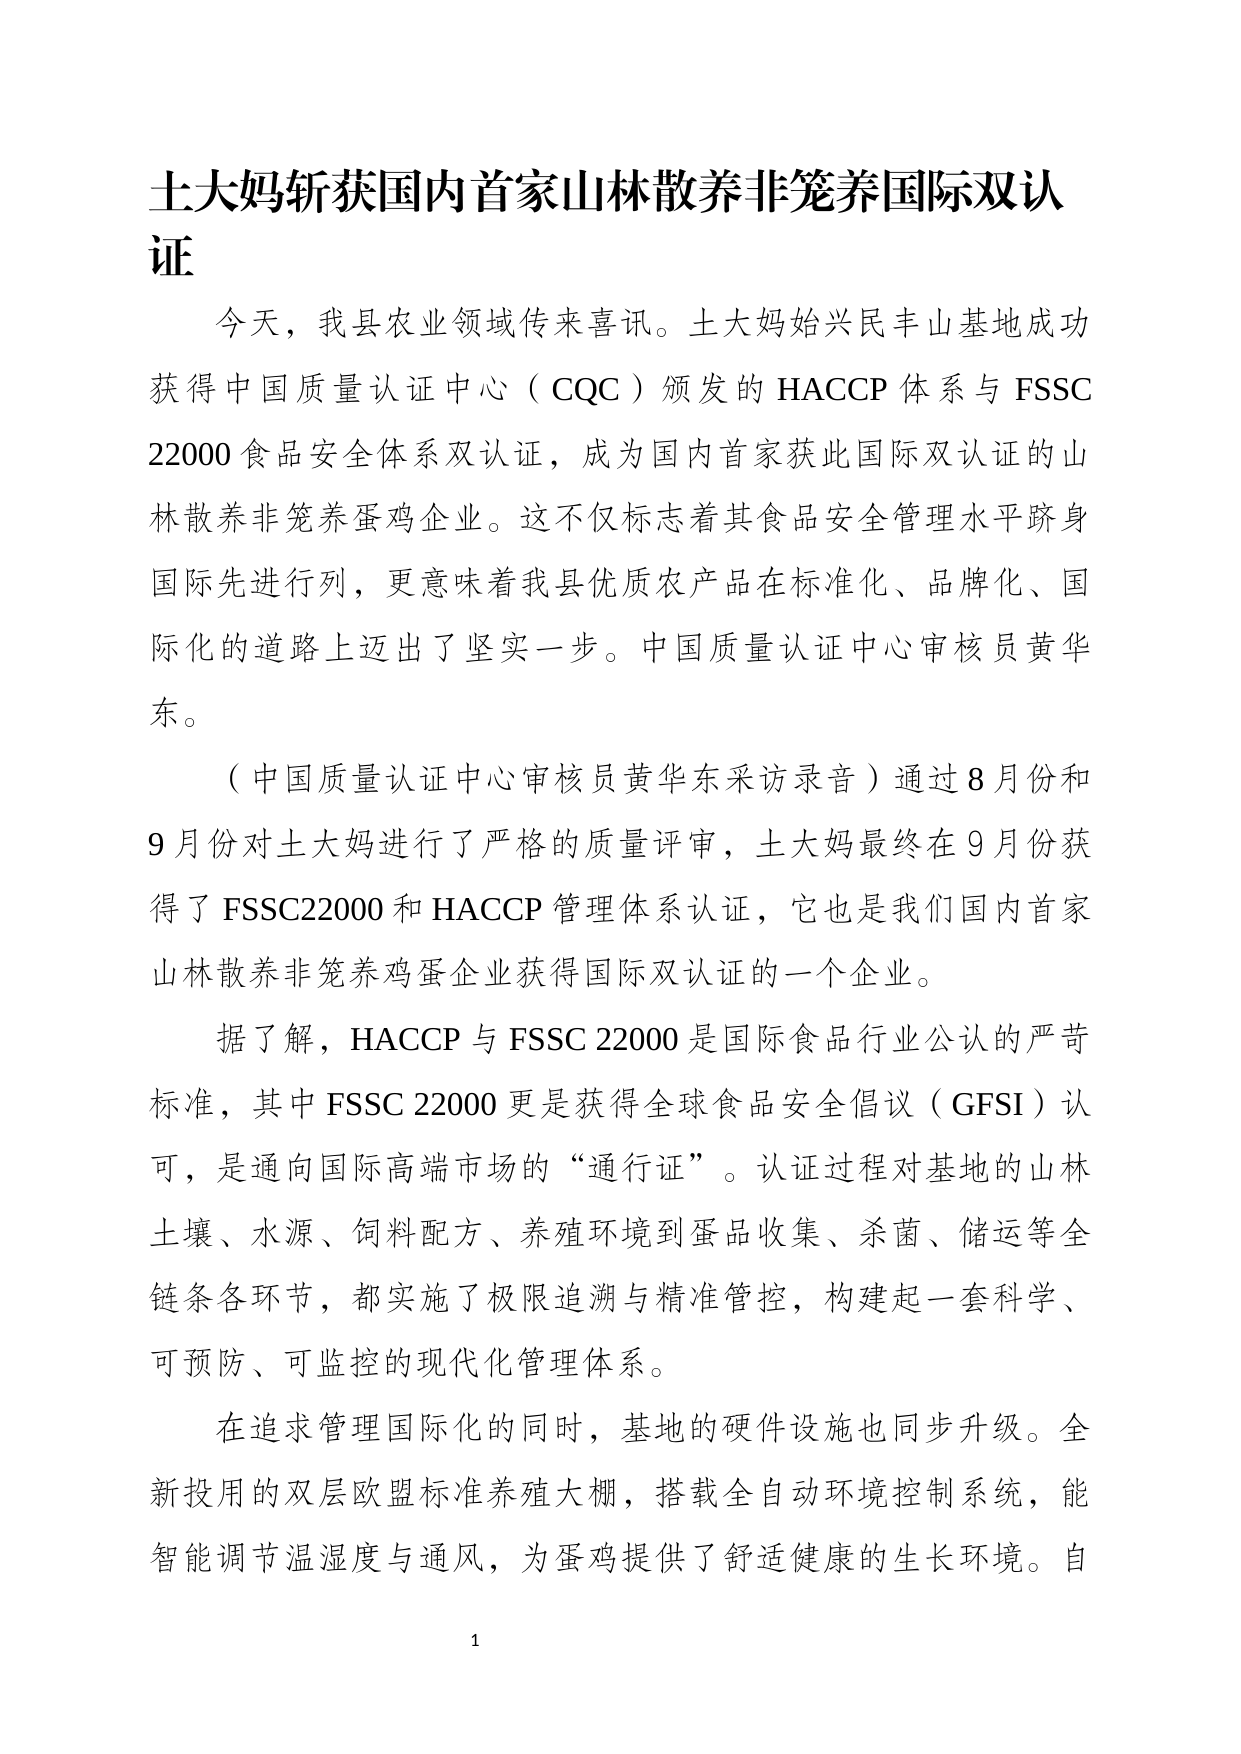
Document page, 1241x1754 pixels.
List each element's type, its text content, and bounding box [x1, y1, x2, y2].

text 今天，我县农业领域传来喜讯。土大妈始兴民丰山基地成功获得中国质量认证中心（CQC）颁发的HACCP体系与FSSC 22000食品安全体系双认证，成为国内首家获此国际双认证的山林散养非笼养蛋鸡企业。这不仅标志着其食品安全管理水平跻身国际先进行列，更意味着我县优质农产品在标准化、品牌化、国际化的道路上迈出了坚实一步。中国质量认证中心审核员黄华东。 [148, 292, 1093, 747]
text 土大妈斩获国内首家山林散养非笼养国际双认证 [148, 162, 1093, 292]
text 据了解，HACCP与FSSC 22000是国际食品行业公认的严苛标准，其中FSSC 22000更是获得全球食品安全倡议（GFSI）认可，是通向国际高端市场的“通行证”。认证过程对基地的山林土壤、水源、饲料配方、养殖环境到蛋品收集、杀菌、储运等全链条各环节，都实施了极限追溯与精准管控，构建起一套科学、可预防、可监控的现代化管理体系。 [148, 1007, 1093, 1397]
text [148, 1397, 1093, 1592]
text （中国质量认证中心审核员黄华东采访录音）通过8月份和9月份对土大妈进行了严格的质量评审，土大妈最终在9月份获得了FSSC22000和HACCP管理体系认证，它也是我们国内首家山林散养非笼养鸡蛋企业获得国际双认证的一个企业。 [148, 747, 1093, 1007]
